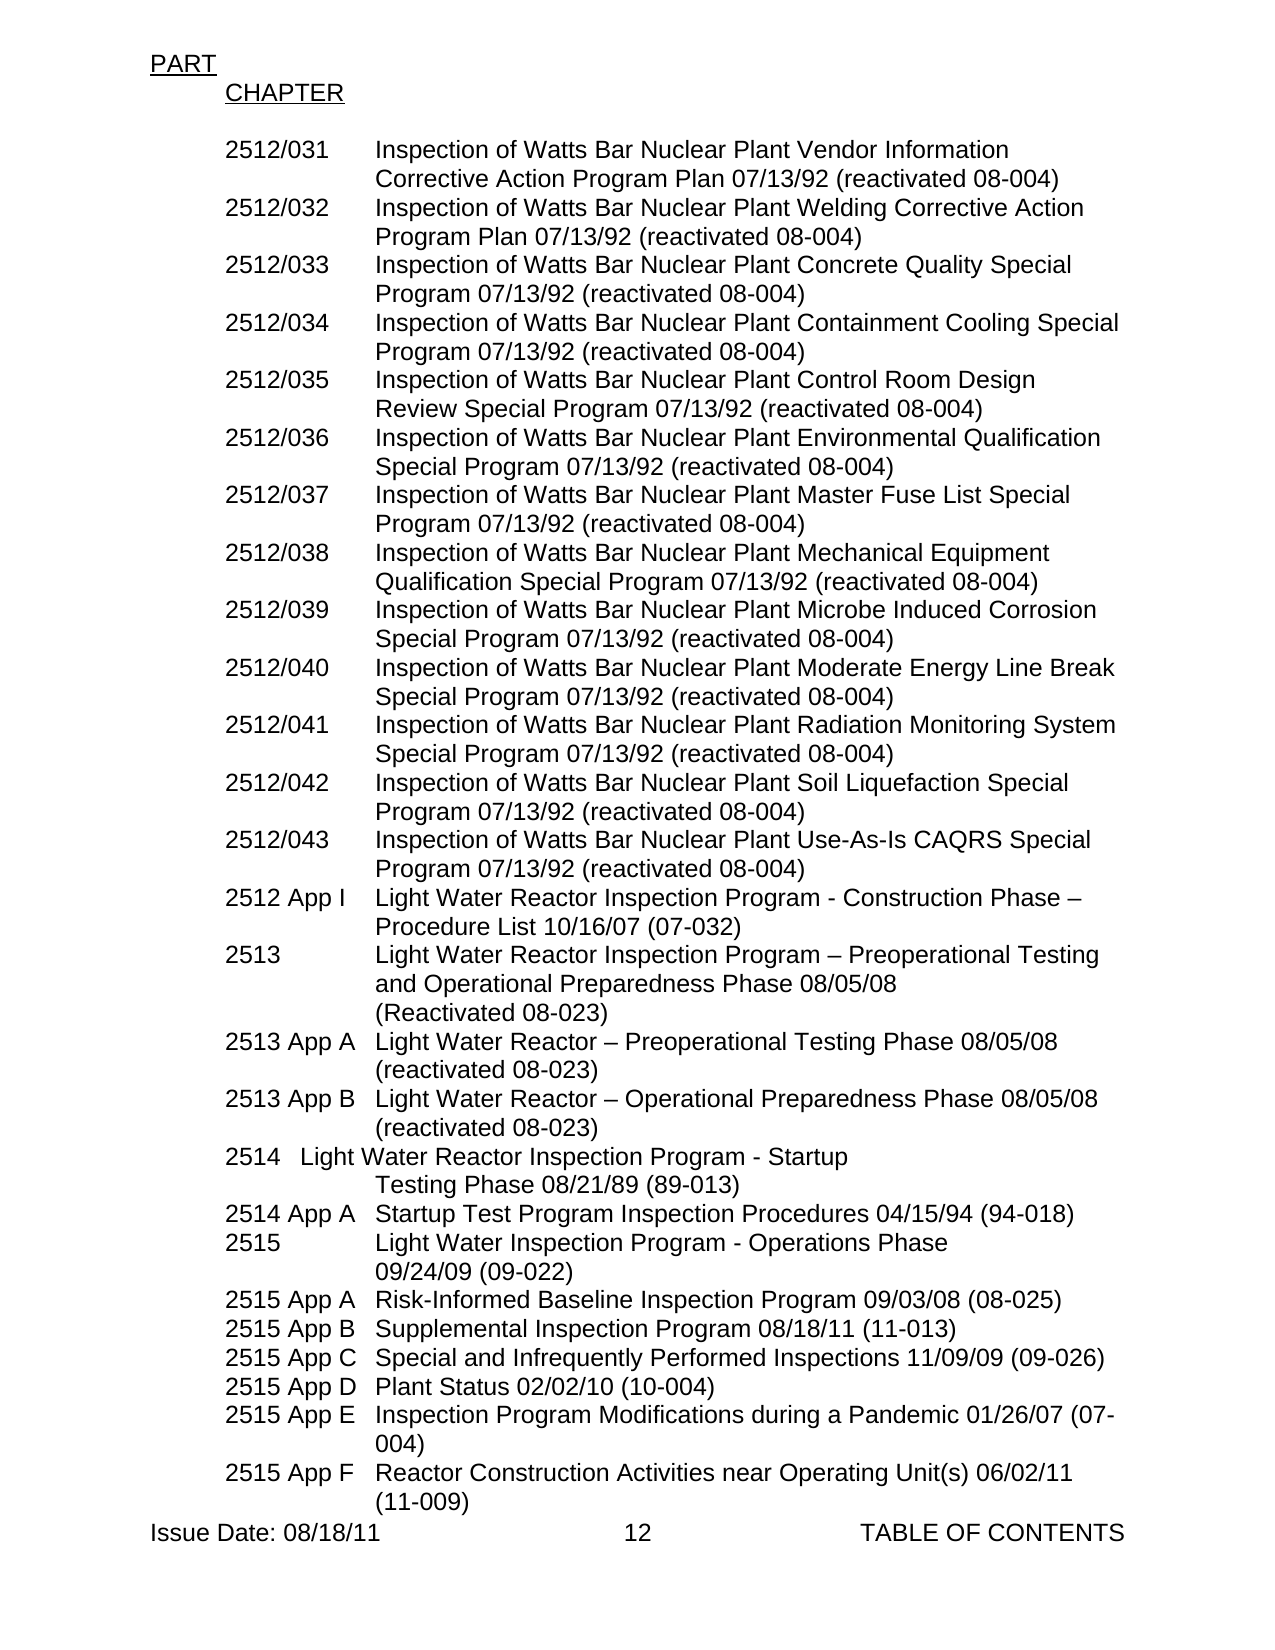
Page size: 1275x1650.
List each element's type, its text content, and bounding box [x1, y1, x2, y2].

text 2514 App A Startup Test Program Inspection Procedures 04/15/94 (94-018) [150, 1199, 1125, 1228]
text 2513 App B Light Water Reactor – Operational Preparedness Phase 08/05/08 (reactivated 08-023) [150, 1084, 1125, 1142]
text 2512/031 Inspection of Watts Bar Nuclear Plant Vendor Information Corrective Action Program Plan 07/13/92 (reactivated 08-004) [150, 135, 1125, 193]
text 2512/034 Inspection of Watts Bar Nuclear Plant Containment Cooling Special Program 07/13/92 (reactivated 08-004) [150, 308, 1125, 365]
text 2512/036 Inspection of Watts Bar Nuclear Plant Environmental Qualification Special Program 07/13/92 (reactivated 08-004) [150, 423, 1125, 480]
text Testing Phase 08/21/89 (89-013) [150, 1170, 1125, 1199]
text 2513 App A Light Water Reactor – Preoperational Testing Phase 08/05/08 (reactivated 08-023) [150, 1027, 1125, 1084]
text 2512/037 Inspection of Watts Bar Nuclear Plant Master Fuse List Special Program 07/13/92 (reactivated 08-004) [150, 480, 1125, 538]
text 2512 App I Light Water Reactor Inspection Program - Construction Phase – Procedure List 10/16/07 (07-032) [225, 883, 1125, 940]
text 2512/042 Inspection of Watts Bar Nuclear Plant Soil Liquefaction Special Program 07/13/92 (reactivated 08-004) [150, 768, 1125, 825]
text 2512/038 Inspection of Watts Bar Nuclear Plant Mechanical Equipment Qualification Special Program 07/13/92 (reactivated 08-004) [150, 538, 1125, 595]
text 2512/039 Inspection of Watts Bar Nuclear Plant Microbe Induced Corrosion Special Program 07/13/92 (reactivated 08-004) [150, 595, 1125, 653]
text 2515 App E Inspection Program Modifications during a Pandemic 01/26/07 (07-004) [225, 1400, 1125, 1458]
text 2515 App D Plant Status 02/02/10 (10-004) [225, 1372, 1125, 1400]
text 2513 Light Water Reactor Inspection Program – Preoperational Testing and Operational Preparedness Phase 08/05/08 [150, 940, 1125, 998]
text 2515 App C Special and Infrequently Performed Inspections 11/09/09 (09-026) [225, 1343, 1125, 1372]
text 2515 App F Reactor Construction Activities near Operating Unit(s) 06/02/11 (11-009) [225, 1458, 1125, 1515]
text 2512/033 Inspection of Watts Bar Nuclear Plant Concrete Quality Special Program 07/13/92 (reactivated 08-004) [150, 250, 1125, 308]
text 2512/041 Inspection of Watts Bar Nuclear Plant Radiation Monitoring System Special Program 07/13/92 (reactivated 08-004) [150, 710, 1125, 768]
text 2515 App B Supplemental Inspection Program 08/18/11 (11-013) [225, 1314, 1125, 1343]
text 09/24/09 (09-022) [150, 1257, 1125, 1285]
text 2512/040 Inspection of Watts Bar Nuclear Plant Moderate Energy Line Break Special Program 07/13/92 (reactivated 08-004) [150, 653, 1125, 710]
text 2512/035 Inspection of Watts Bar Nuclear Plant Control Room Design Review Special Program 07/13/92 (reactivated 08-004) [150, 365, 1125, 423]
text 2514 Light Water Reactor Inspection Program - Startup [150, 1142, 1125, 1170]
text 2515 App A Risk-Informed Baseline Inspection Program 09/03/08 (08-025) [150, 1285, 1125, 1314]
text 2515 Light Water Inspection Program - Operations Phase [150, 1228, 1125, 1257]
text 2512/032 Inspection of Watts Bar Nuclear Plant Welding Corrective Action Program Plan 07/13/92 (reactivated 08-004) [150, 193, 1125, 250]
text (Reactivated 08-023) [150, 998, 1125, 1027]
text 2512/043 Inspection of Watts Bar Nuclear Plant Use-As-Is CAQRS Special Program 07/13/92 (reactivated 08-004) [150, 825, 1125, 883]
